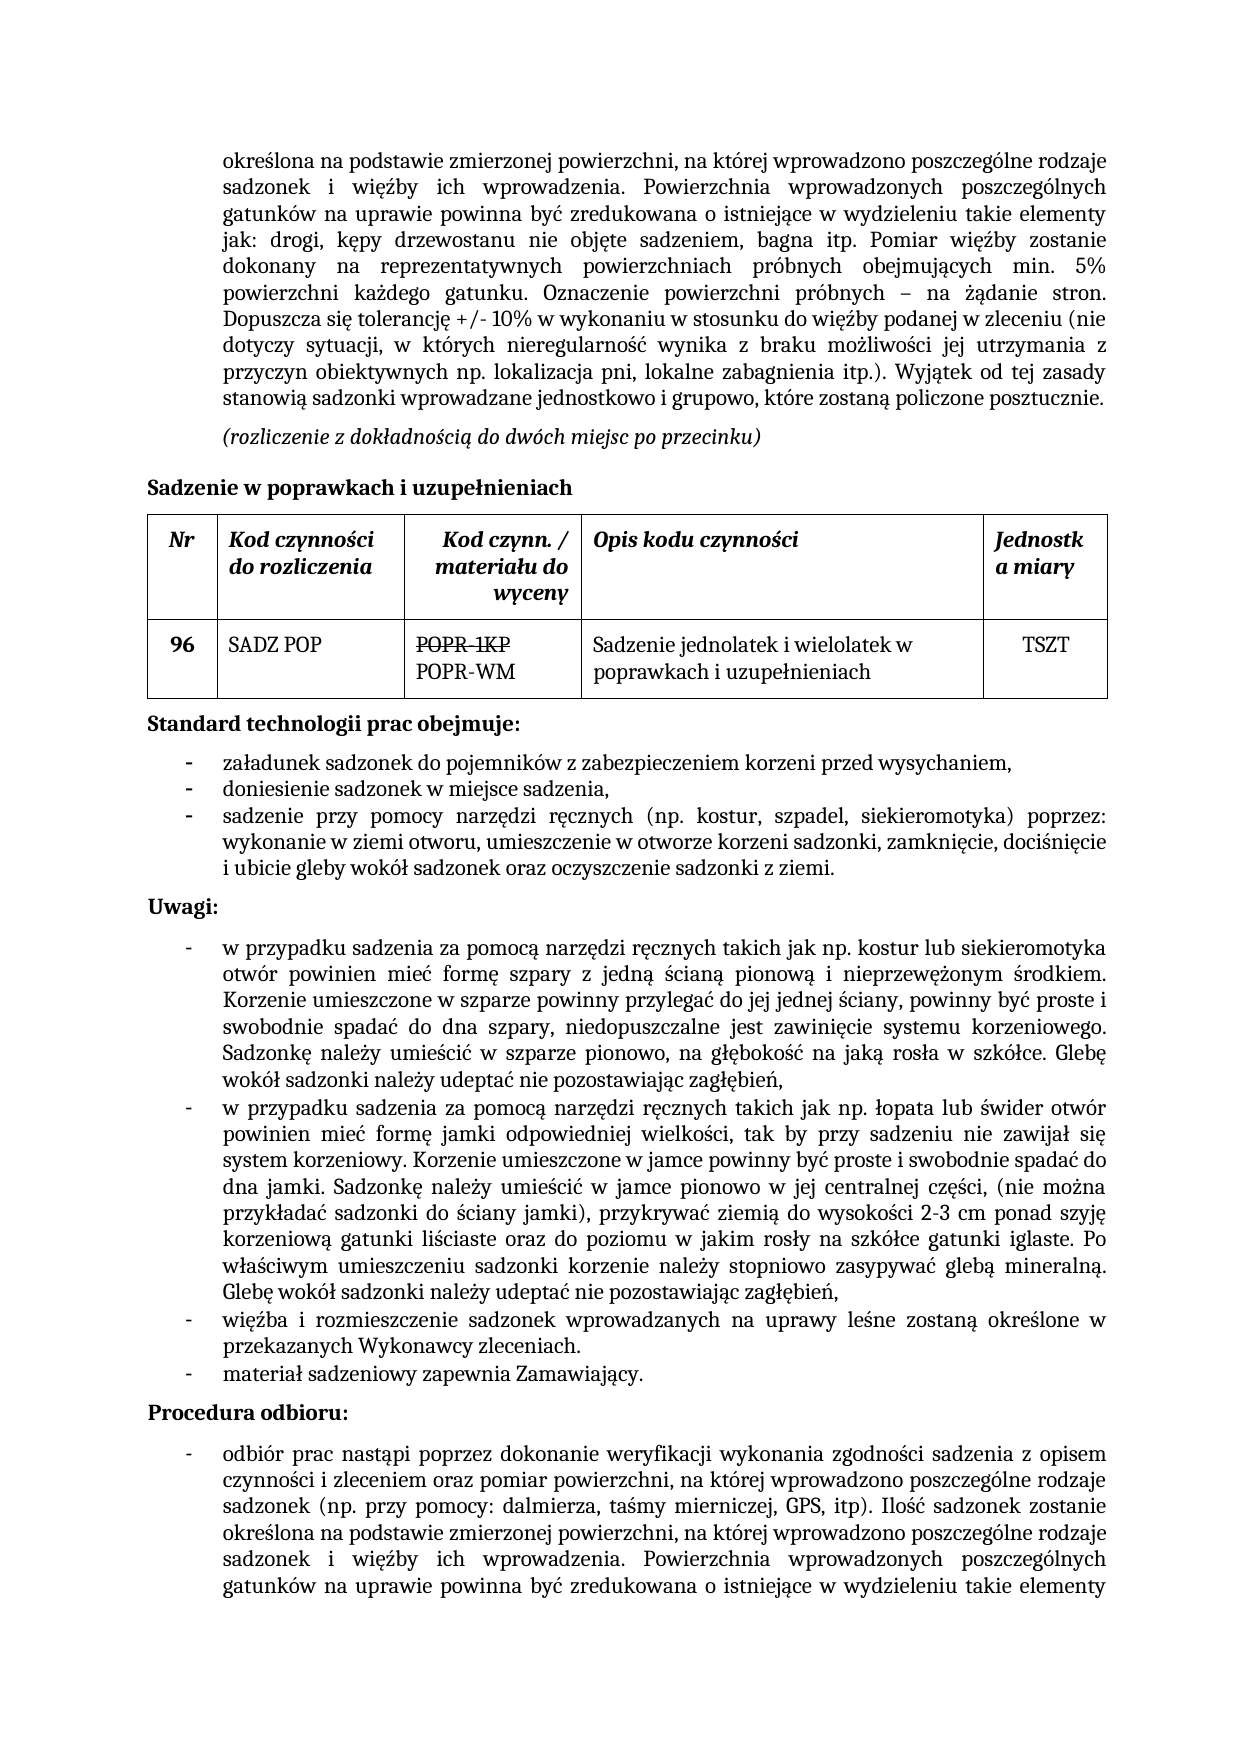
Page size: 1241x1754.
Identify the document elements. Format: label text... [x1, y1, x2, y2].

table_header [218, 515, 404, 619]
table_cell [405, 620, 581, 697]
list doniesienie sadzonek w miejsce sadzenia, [185, 776, 1107, 802]
list w przypadku sadzenia za pomocą narzędzi ręcznych takich jak np. łopata lub świder otwór powinien mieć formę jamki odpowiedniej wielkości, tak by przy sadzeniu nie zawijał się system korzeniowy. Korzenie umieszczone w jamce powinny być proste i swobodnie spadać do dna jamki. Sadzonkę należy umieścić w jamce pionowo w jej centralnej części, (nie można przykładać sadzonki do ściany jamki), przykrywać ziemią do wysokości 2-3 cm ponad szyję korzeniową gatunki liściaste oraz do poziomu w jakim rosły na szkółce gatunki iglaste. Po właściwym umieszczeniu sadzonki korzenie należy stopniowo zasypywać glebą mineralną. Glebę wokół sadzonki należy udeptać nie pozostawiając zagłębień, [185, 1093, 1107, 1305]
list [185, 148, 1107, 411]
text (rozliczenie z dokładnością do dwóch miejsc po przecinku) [148, 424, 1107, 450]
list sadzenie przy pomocy narzędzi ręcznych (np. kostur, szpadel, siekieromotyka) poprzez: wykonanie w ziemi otworu, umieszczenie w otworze korzeni sadzonki, zamknięcie, dociśnięcie i ubicie gleby wokół sadzonek oraz oczyszczenie sadzonki z ziemi. [185, 802, 1107, 882]
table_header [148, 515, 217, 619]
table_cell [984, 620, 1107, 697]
text Standard technologii prac obejmuje: [148, 711, 1107, 737]
text Procedura odbioru: [148, 1400, 1107, 1426]
text Uwagi: [148, 894, 1107, 920]
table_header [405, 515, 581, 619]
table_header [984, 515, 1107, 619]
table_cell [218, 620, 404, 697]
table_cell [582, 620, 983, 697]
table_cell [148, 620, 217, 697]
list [185, 1439, 1107, 1599]
list załadunek sadzonek do pojemników z zabezpieczeniem korzeni przed wysychaniem, [185, 750, 1107, 776]
list materiał sadzeniowy zapewnia Zamawiający. [185, 1359, 1107, 1388]
text Sadzenie w poprawkach i uzupełnieniach [148, 475, 1107, 501]
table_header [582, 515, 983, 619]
list więźba i rozmieszczenie sadzonek wprowadzanych na uprawy leśne zostaną określone w przekazanych Wykonawcy zleceniach. [185, 1305, 1107, 1359]
list w przypadku sadzenia za pomocą narzędzi ręcznych takich jak np. kostur lub siekieromotyka otwór powinien mieć formę szpary z jedną ścianą pionową i nieprzewężonym środkiem. Korzenie umieszczone w szparze powinny przylegać do jej jednej ściany, powinny być proste i swobodnie spadać do dna szpary, niedopuszczalne jest zawinięcie systemu korzeniowego. Sadzonkę należy umieścić w szparze pionowo, na głębokość na jaką rosła w szkółce. Glebę wokół sadzonki należy udeptać nie pozostawiając zagłębień, [185, 933, 1107, 1093]
